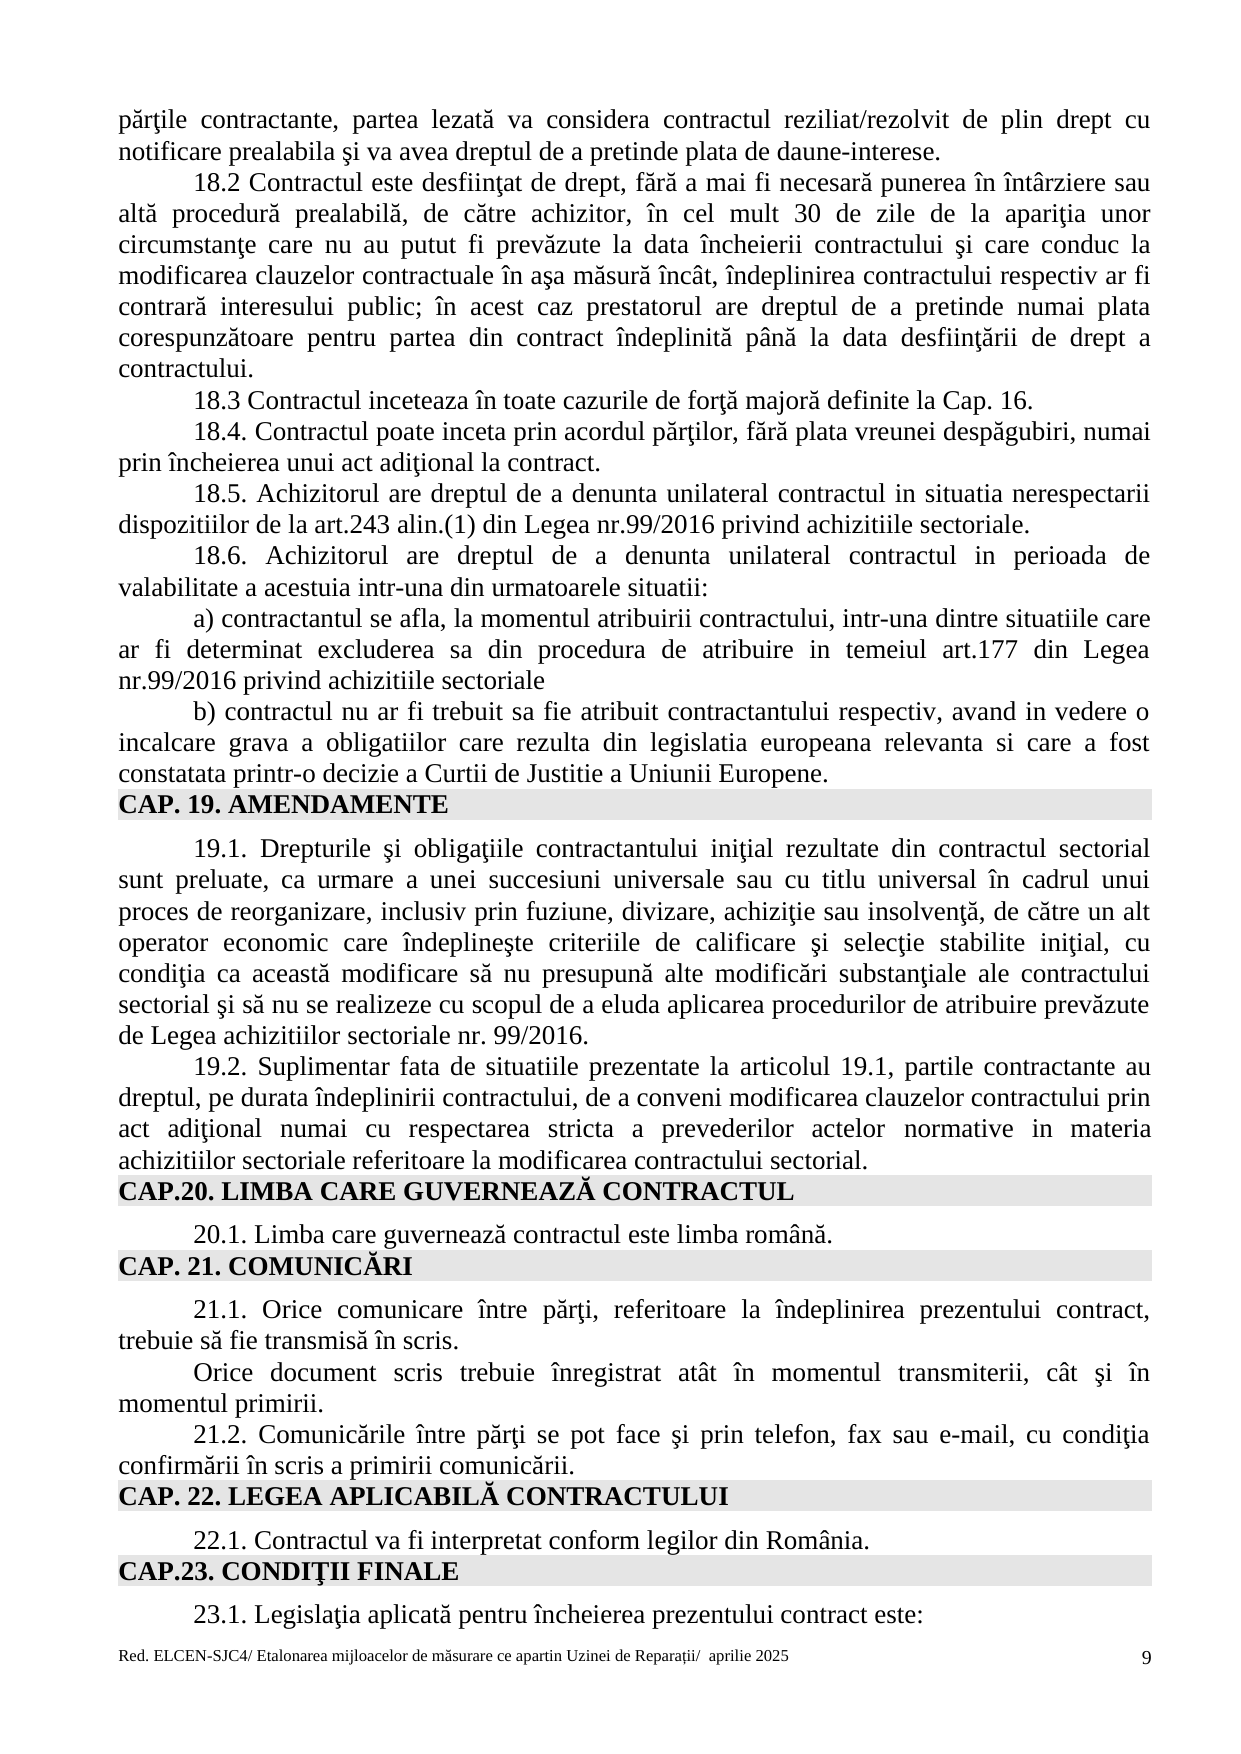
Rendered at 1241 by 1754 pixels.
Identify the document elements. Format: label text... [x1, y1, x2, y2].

text a) contractantul se afla, la momentul atribuirii contractului, intr-una dintre situatiile care ar fi determinat excluderea sa din procedura de atribuire in temeiul art.177 din Legea nr.99/2016 privind achizitiile sectoriale [118, 602, 1152, 695]
text 23.1. Legislaţia aplicată pentru încheierea prezentului contract este: [118, 1599, 1152, 1630]
text b) contractul nu ar fi trebuit sa fie atribuit contractantului respectiv, avand in vedere o incalcare grava a obligatiilor care rezulta din legislatia europeana relevanta si care a fost constatata printr-o decizie a Curtii de Justitie a Uniunii Europene. [118, 695, 1152, 789]
text 18.3 Contractul inceteaza în toate cazurile de forţă majoră definite la Cap. 16. [118, 384, 1152, 415]
subtitle CAP.20. LIMBA CARE GUVERNEAZĂ CONTRACTUL [118, 1175, 1152, 1206]
text 18.5. Achizitorul are dreptul de a denunta unilateral contractul in situatia nerespectarii dispozitiilor de la art.243 alin.(1) din Legea nr.99/2016 privind achizitiile sectoriale. [118, 477, 1152, 539]
subtitle CAP. 21. COMUNICĂRI [118, 1250, 1152, 1281]
text 18.2 Contractul este desfiinţat de drept, fără a mai fi necesară punerea în întârziere sau altă procedură prealabilă, de către achizitor, în cel mult 30 de zile de la apariţia unor circumstanţe care nu au putut fi prevăzute la data încheierii contractului şi care conduc la modificarea clauzelor contractuale în aşa măsură încât, îndeplinirea contractului respectiv ar fi contrară interesului public; în acest caz prestatorul are dreptul de a pretinde numai plata corespunzătoare pentru partea din contract îndeplinită până la data desfiinţării de drept a contractului. [118, 166, 1152, 384]
text 19.2. Suplimentar fata de situatiile prezentate la articolul 19.1, partile contractante au dreptul, pe durata îndeplinirii contractului, de a conveni modificarea clauzelor contractului prin act adiţional numai cu respectarea stricta a prevederilor actelor normative in materia achizitiilor sectoriale referitoare la modificarea contractului sectorial. [118, 1050, 1152, 1175]
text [118, 103, 1152, 166]
text 22.1. Contractul va fi interpretat conform legilor din România. [118, 1524, 1152, 1555]
subtitle CAP.23. CONDIŢII FINALE [118, 1555, 1152, 1586]
text 21.1. Orice comunicare între părţi, referitoare la îndeplinirea prezentului contract, trebuie să fie transmisă în scris. [118, 1293, 1152, 1356]
text 21.2. Comunicările între părţi se pot face şi prin telefon, fax sau e-mail, cu condiţia confirmării în scris a primirii comunicării. [118, 1418, 1152, 1480]
text 18.6. Achizitorul are dreptul de a denunta unilateral contractul in perioada de valabilitate a acestuia intr-una din urmatoarele situatii: [118, 539, 1152, 602]
text 18.4. Contractul poate inceta prin acordul părţilor, fără plata vreunei despăgubiri, numai prin încheierea unui act adiţional la contract. [118, 415, 1152, 477]
text 19.1. Drepturile şi obligaţiile contractantului iniţial rezultate din contractul sectorial sunt preluate, ca urmare a unei succesiuni universale sau cu titlu universal în cadrul unui proces de reorganizare, inclusiv prin fuziune, divizare, achiziţie sau insolvenţă, de către un alt operator economic care îndeplineşte criteriile de calificare şi selecţie stabilite iniţial, cu condiţia ca această modificare să nu presupună alte modificări substanţiale ale contractului sectorial şi să nu se realizeze cu scopul de a eluda aplicarea procedurilor de atribuire prevăzute de Legea achizitiilor sectoriale nr. 99/2016. [118, 832, 1152, 1050]
subtitle CAP. 19. AMENDAMENTE [118, 789, 1152, 820]
text Orice document scris trebuie înregistrat atât în momentul transmiterii, cât şi în momentul primirii. [118, 1356, 1152, 1418]
text 20.1. Limba care guvernează contractul este limba română. [118, 1218, 1152, 1250]
subtitle CAP. 22. LEGEA APLICABILĂ CONTRACTULUI [118, 1480, 1152, 1511]
